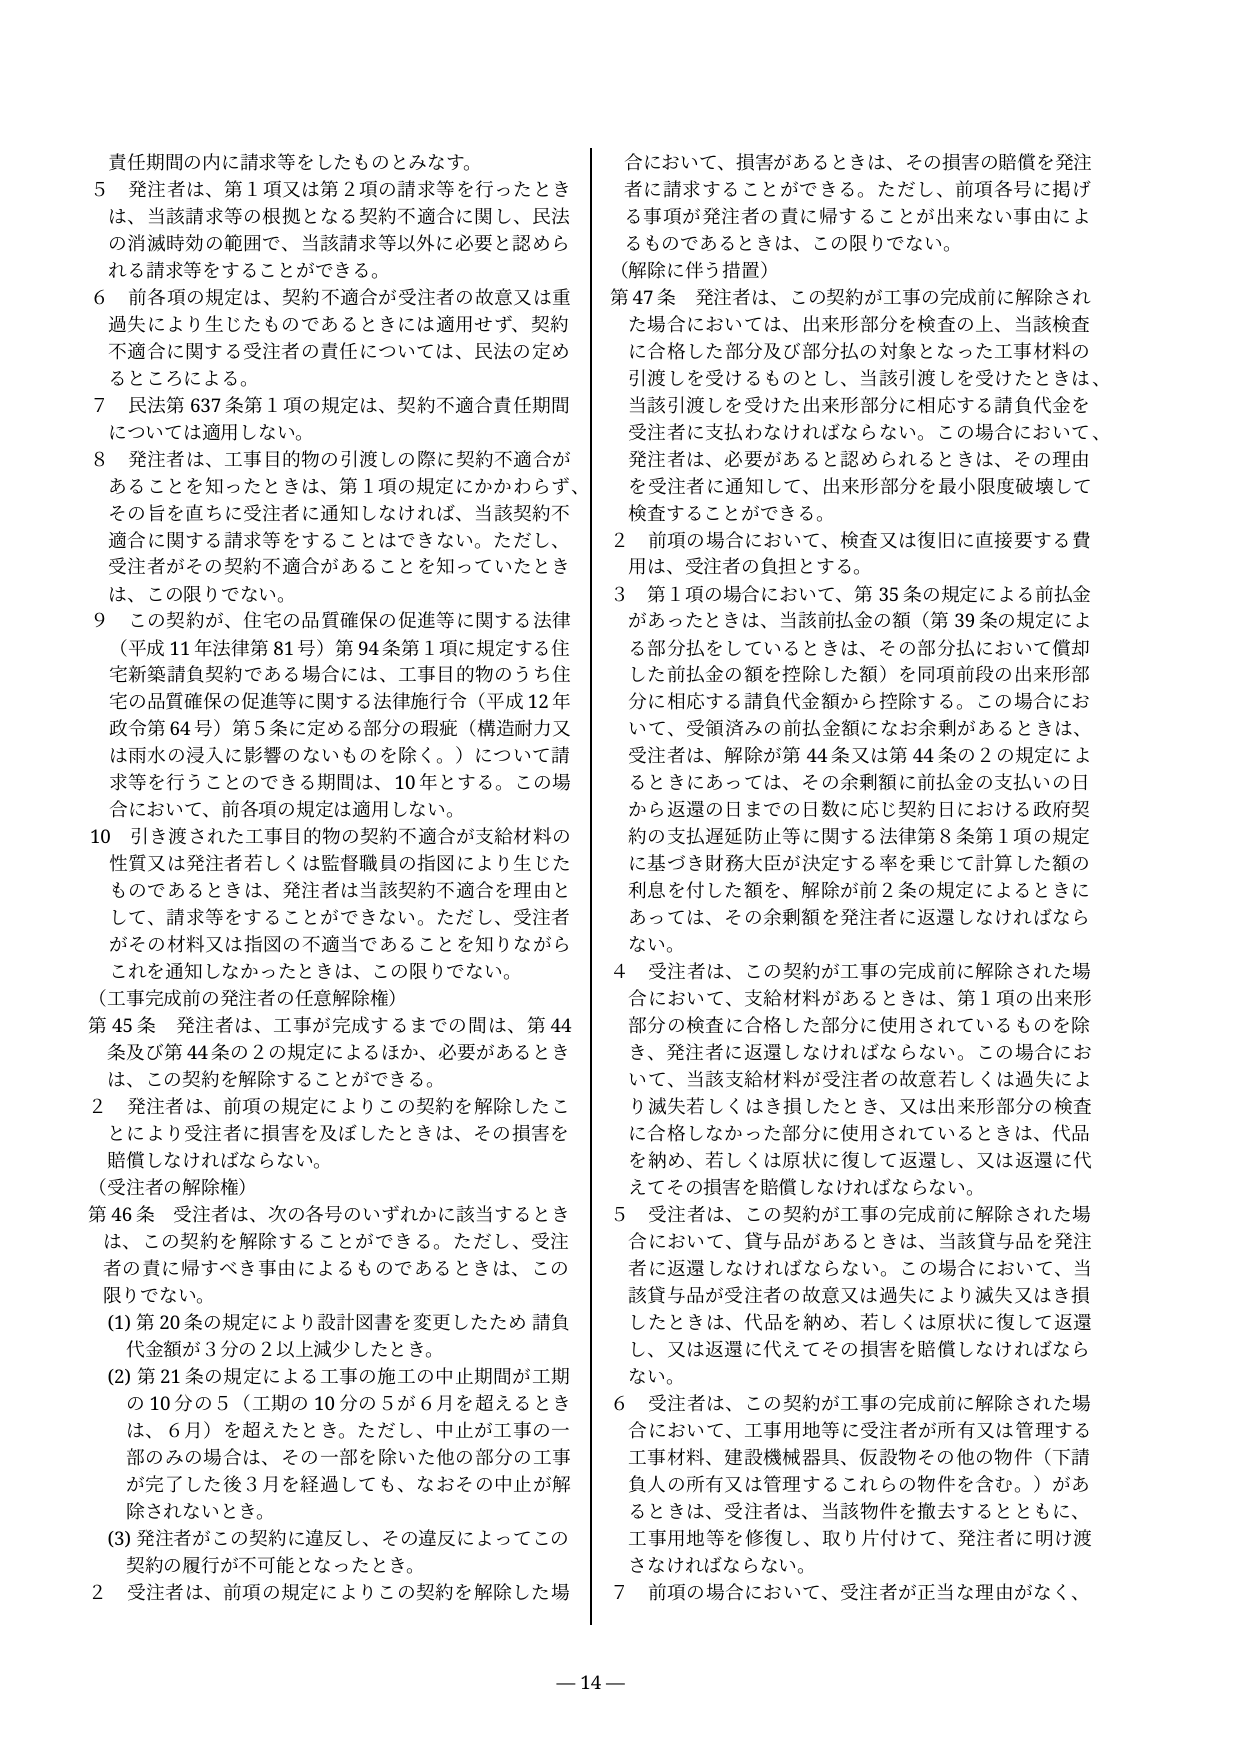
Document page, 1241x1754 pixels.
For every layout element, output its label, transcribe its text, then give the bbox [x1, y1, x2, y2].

text （工事完成前の発注者の任意解除権） [89, 984, 571, 1011]
text ４ 受注者は、この契約が工事の完成前に解除された場合において、支給材料があるときは、第１項の出来形部分の検査に合格した部分に使用されているものを除き、発注者に返還しなければならない。この場合において、当該支給材料が受注者の故意若しくは過失により滅失若しくはき損したとき、又は出来形部分の検査に合格しなかった部分に使用されているときは、代品を納め、若しくは原状に復して返還し、又は返還に代えてその損害を賠償しなければならない。 [610, 957, 1092, 1200]
text 第46条 受注者は、次の各号のいずれかに該当するときは、この契約を解除することができる。ただし、受注者の責に帰すべき事由によるものであるときは、この限りでない。 [89, 1200, 571, 1308]
text 第47条 発注者は、この契約が工事の完成前に解除された場合においては、出来形部分を検査の上、当該検査に合格した部分及び部分払の対象となった工事材料の引渡しを受けるものとし、当該引渡しを受けたときは、当該引渡しを受けた出来形部分に相応する請負代金を受注者に支払わなければならない。この場合において、発注者は、必要があると認められるときは、その理由を受注者に通知して、出来形部分を最小限度破壊して検査することができる。 [610, 283, 1092, 525]
text 第45条 発注者は、工事が完成するまでの間は、第44条及び第44条の２の規定によるほか、必要があるときは、この契約を解除することができる。 [89, 1011, 571, 1092]
text ６ 受注者は、この契約が工事の完成前に解除された場合において、工事用地等に受注者が所有又は管理する工事材料、建設機械器具、仮設物その他の物件（下請負人の所有又は管理するこれらの物件を含む。）があるときは、受注者は、当該物件を撤去するとともに、工事用地等を修復し、取り片付けて、発注者に明け渡さなければならない。 [610, 1389, 1092, 1578]
text ２ 発注者は、前項の規定によりこの契約を解除したことにより受注者に損害を及ぼしたときは、その損害を賠償しなければならない。 [89, 1092, 571, 1173]
text ９ この契約が、住宅の品質確保の促進等に関する法律（平成11年法律第81号）第94条第１項に規定する住宅新築請負契約である場合には、工事目的物のうち住宅の品質確保の促進等に関する法律施行令（平成12年政令第64号）第５条に定める部分の瑕疵（構造耐力又は雨水の浸入に影響のないものを除く。）について請求等を行うことのできる期間は、10年とする。この場合において、前各項の規定は適用しない。 [90, 606, 571, 822]
text ８ 発注者は、工事目的物の引渡しの際に契約不適合があることを知ったときは、第１項の規定にかかわらず、その旨を直ちに受注者に通知しなければ、当該契約不適合に関する請求等をすることはできない。ただし、受注者がその契約不適合があることを知っていたときは、この限りでない。 [90, 444, 571, 606]
text （受注者の解除権） [89, 1173, 571, 1200]
text ２ 受注者は、前項の規定によりこの契約を解除した場合において、損害があるときは、その損害の賠償を発注者に請求することができる。ただし、前項各号に掲げる事項が発注者の責に帰することが出来ない事由によるものであるときは、この限りでない。 [610, 148, 1092, 256]
text (2) 第21条の規定による工事の施工の中止期間が工期の10分の５（工期の10分の５が６月を超えるときは、６月）を超えたとき。ただし、中止が工事の一部のみの場合は、その一部を除いた他の部分の工事が完了した後３月を経過しても、なおその中止が解除されないとき。 [107, 1362, 571, 1524]
text ２ 前項の場合において、検査又は復旧に直接要する費用は、受注者の負担とする。 [610, 525, 1092, 579]
text ３ 第１項の場合において、第35条の規定による前払金があったときは、当該前払金の額（第39条の規定による部分払をしているときは、その部分払において償却した前払金の額を控除した額）を同項前段の出来形部分に相応する請負代金額から控除する。この場合において、受領済みの前払金額になお余剰があるときは、受注者は、解除が第44条又は第44条の２の規定によるときにあっては、その余剰額に前払金の支払いの日から返還の日までの日数に応じ契約日における政府契約の支払遅延防止等に関する法律第８条第１項の規定に基づき財務大臣が決定する率を乗じて計算した額の利息を付した額を、解除が前２条の規定によるときにあっては、その余剰額を発注者に返還しなければならない。 [610, 579, 1092, 957]
text ６ 前各項の規定は、契約不適合が受注者の故意又は重過失により生じたものであるときには適用せず、契約不適合に関する受注者の責任については、民法の定めるところによる。 [90, 283, 571, 391]
text ５ 受注者は、この契約が工事の完成前に解除された場合において、貸与品があるときは、当該貸与品を発注者に返還しなければならない。この場合において、当該貸与品が受注者の故意又は過失により滅失又はき損したときは、代品を納め、若しくは原状に復して返還し、又は返還に代えてその損害を賠償しなければならない。 [610, 1200, 1092, 1389]
text (1) 第20条の規定により設計図書を変更したため 請負代金額が３分の２以上減少したとき。 [107, 1308, 571, 1362]
text ７ 民法第637条第１項の規定は、契約不適合責任期間については適用しない。 [90, 391, 571, 444]
text 10 引き渡された工事目的物の契約不適合が支給材料の性質又は発注者若しくは監督職員の指図により生じたものであるときは、発注者は当該契約不適合を理由として、請求等をすることができない。ただし、受注者がその材料又は指図の不適当であることを知りながらこれを通知しなかったときは、この限りでない。 [90, 822, 571, 984]
text （解除に伴う措置） [610, 256, 1092, 283]
text (3) 発注者がこの契約に違反し、その違反によってこの契約の履行が不可能となったとき。 [107, 1524, 571, 1578]
text ５ 発注者は、第１項又は第２項の請求等を行ったときは、当該請求等の根拠となる契約不適合に関し、民法の消滅時効の範囲で、当該請求等以外に必要と認められる請求等をすることができる。 [90, 175, 571, 283]
